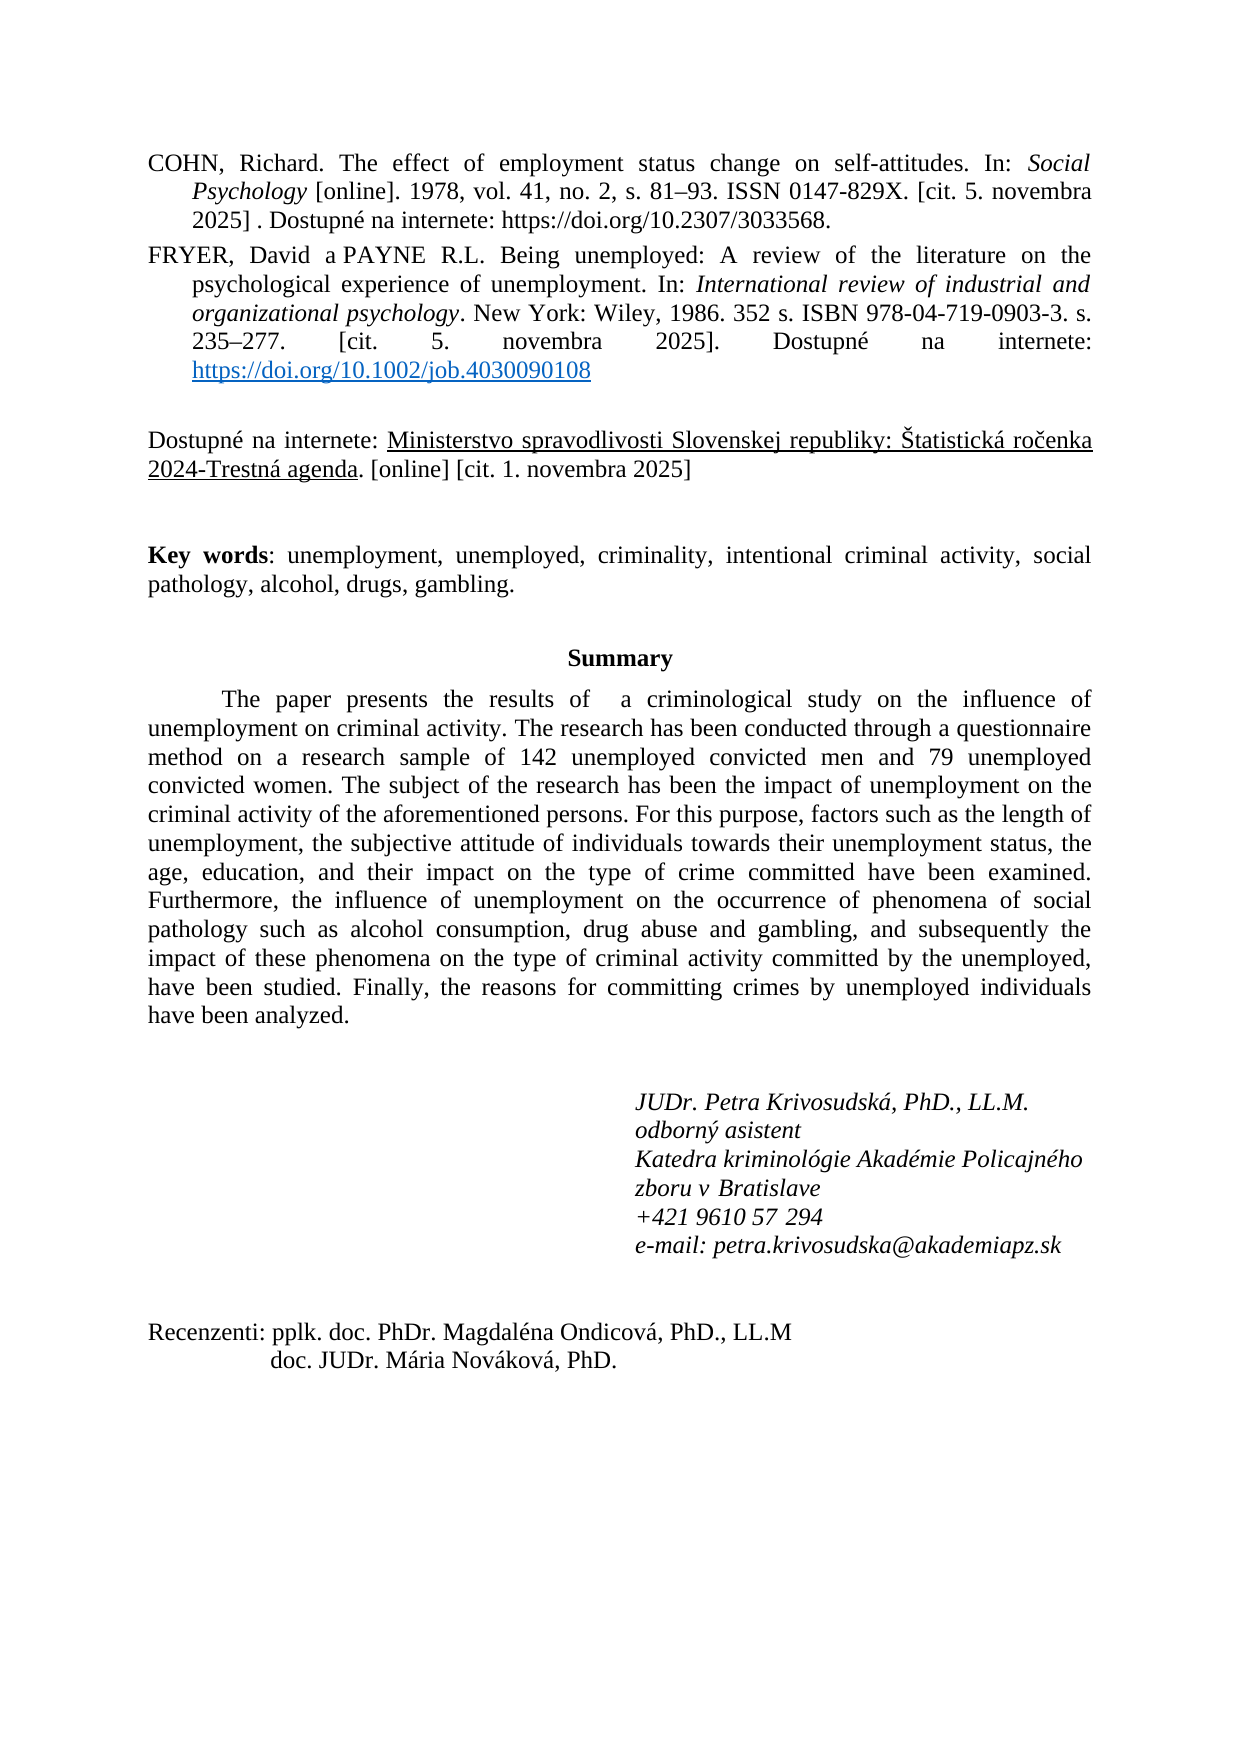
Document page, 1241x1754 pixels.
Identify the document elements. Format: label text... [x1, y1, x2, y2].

text COHN, Richard. The effect of employment status change on self-attitudes. In: Social Psychology [online]. 1978, vol. 41, no. 2, s. 81–93. ISSN 0147-829X. [cit. 5. novembra 2025] . Dostupné na internete: https://doi.org/10.2307/3033568. [148, 148, 1093, 234]
text e-mail: petra.krivosudska@akademiapz.sk [148, 1231, 1093, 1259]
text Katedra kriminológie Akadémie Policajného [148, 1144, 1093, 1173]
text odborný asistent [148, 1116, 1093, 1144]
text +421 9610 57 294 [148, 1202, 1093, 1231]
text zboru v Bratislave [148, 1173, 1093, 1202]
text The paper presents the results of a criminological study on the influence of unemployment on criminal activity. The research has been conducted through a questionnaire method on a research sample of 142 unemployed convicted men and 79 unemployed convicted women. The subject of the research has been the impact of unemployment on the criminal activity of the aforementioned persons. For this purpose, factors such as the length of unemployment, the subjective attitude of individuals towards their unemployment status, the age, education, and their impact on the type of crime committed have been examined. Furthermore, the influence of unemployment on the occurrence of phenomena of social pathology such as alcohol consumption, drug abuse and gambling, and subsequently the impact of these phenomena on the type of criminal activity committed by the unemployed, have been studied. Finally, the reasons for committing crimes by unemployed individuals have been analyzed. [148, 684, 1093, 1029]
text Key words: unemployment, unemployed, criminality, intentional criminal activity, social pathology, alcohol, drugs, gambling. [148, 540, 1093, 598]
text Recenzenti: pplk. doc. PhDr. Magdaléna Ondicová, PhD., LL.M [148, 1317, 1093, 1346]
subtitle Summary [148, 643, 1093, 672]
text JUDr. Petra Krivosudská, PhD., LL.M. [148, 1087, 1093, 1116]
text doc. JUDr. Mária Nováková, PhD. [156, 1346, 1093, 1374]
text Dostupné na internete: Ministerstvo spravodlivosti Slovenskej republiky: Štatistická ročenka 2024-Trestná agenda. [online] [cit. 1. novembra 2025] [148, 425, 1093, 483]
text FRYER, David a PAYNE R.L. Being unemployed: A review of the literature on the psychological experience of unemployment. In: International review of industrial and organizational psychology. New York: Wiley, 1986. 352 s. ISBN 978-04-719-0903-3. s. 235–277. [cit. 5. novembra 2025]. Dostupné na internete: https://doi.org/10.1002/job.4030090108 [148, 240, 1093, 384]
